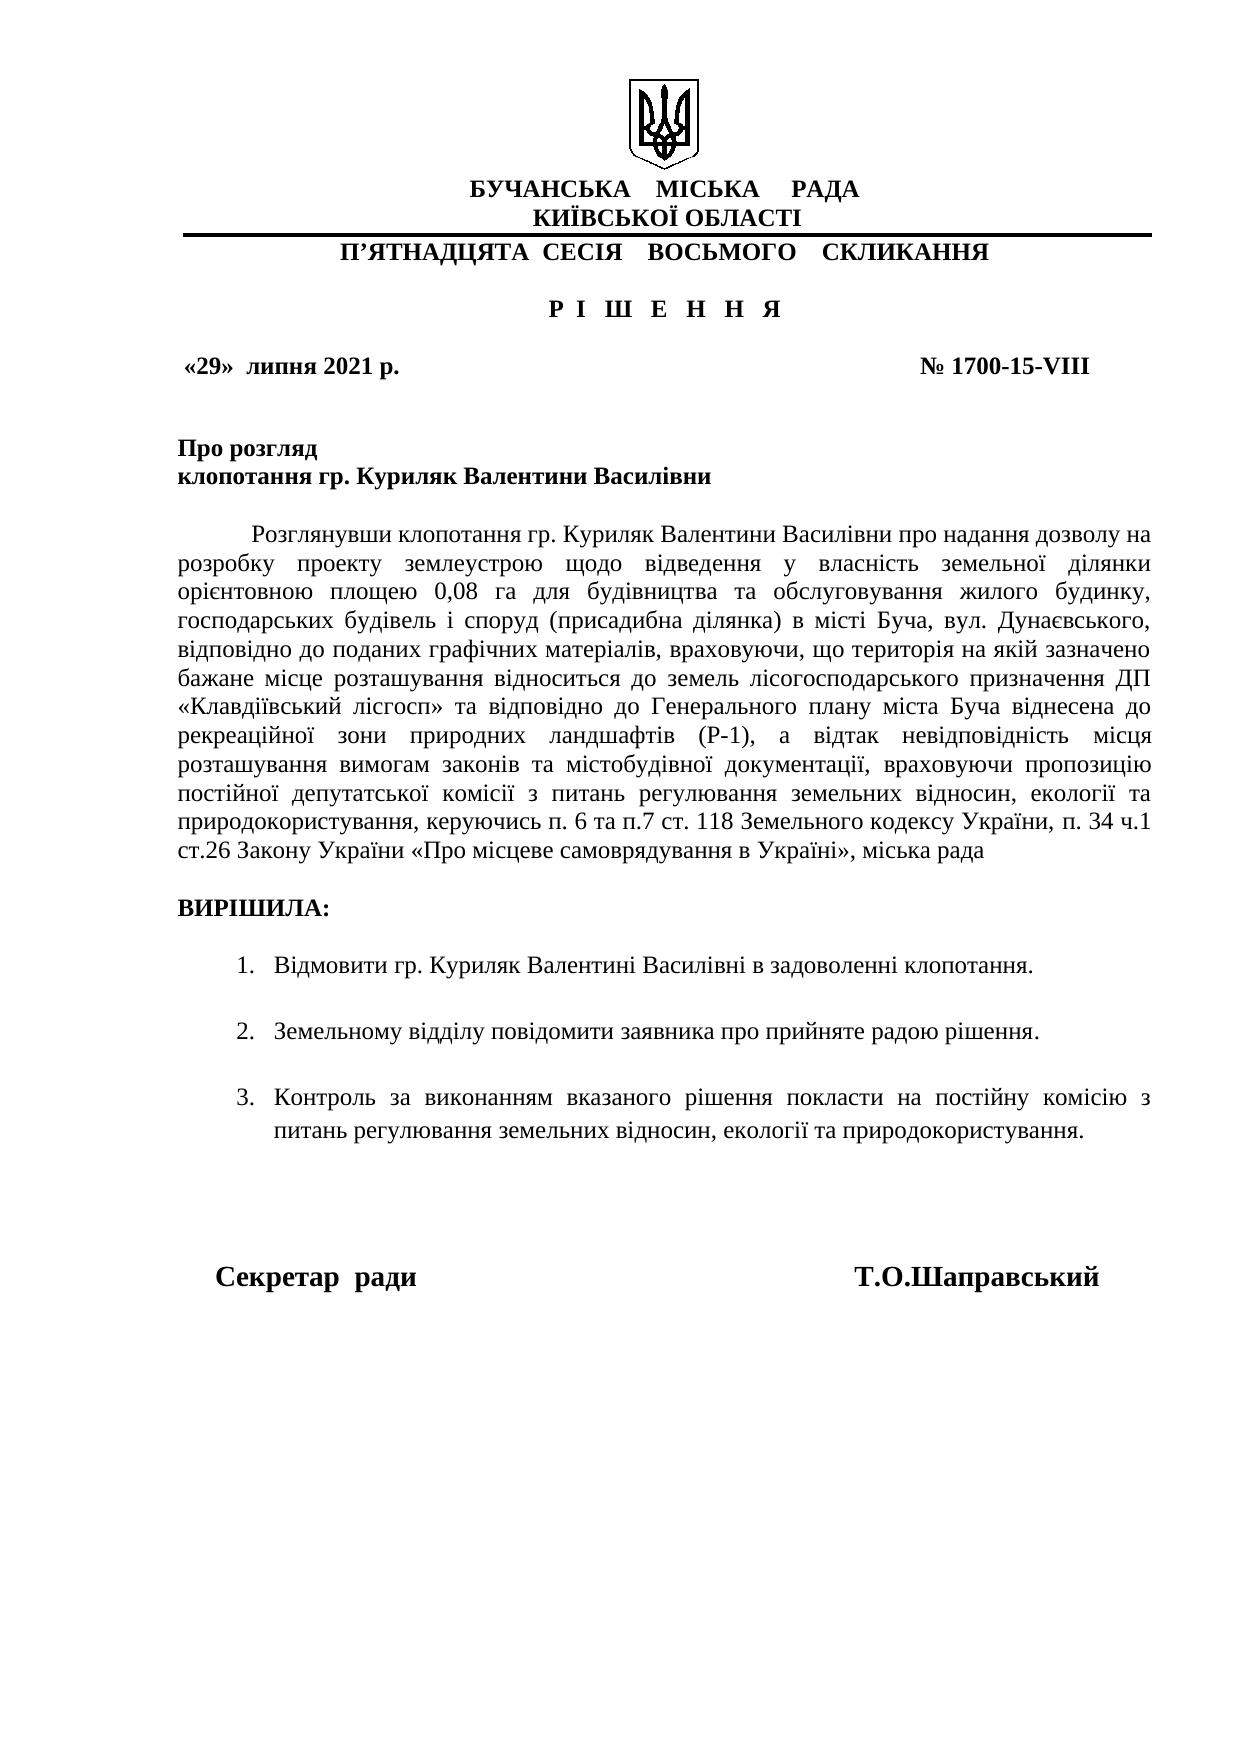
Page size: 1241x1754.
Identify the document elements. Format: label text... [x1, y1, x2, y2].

text Про розгляд [177, 433, 1152, 461]
list Земельному відділу повідомити заявника про прийняте радою рішення. [236, 1016, 1152, 1045]
text ВИРІШИЛА: [177, 893, 1152, 921]
list Контроль за виконанням вказаного рішення покласти на постійну комісію з питань регулювання земельних відносин, екології та природокористування. [236, 1082, 1152, 1144]
text Секретар ради Т.О.Шаправський [215, 1259, 1152, 1292]
text клопотання гр. Куриляк Валентини Василівни [177, 461, 1152, 490]
text П’ЯТНАДЦЯТА СЕСІЯ ВОСЬМОГО СКЛИКАННЯ [177, 237, 1152, 265]
text БУЧАНСЬКА МІСЬКА РАДА [177, 174, 1152, 203]
text КИЇВСЬКОЇ ОБЛАСТІ [183, 203, 1152, 233]
list Відмовити гр. Куриляк Валентині Василівні в задоволенні клопотання. [236, 950, 1152, 979]
text Розглянувши клопотання гр. Куриляк Валентини Василівни про надання дозволу на розробку проекту землеустрою щодо відведення у власність земельної ділянки орієнтовною площею 0,08 га для будівництва та обслуговування жилого будинку, господарських будівель і споруд (присадибна ділянка) в місті Буча, вул. Дунаєвського, відповідно до поданих графічних матеріалів, враховуючи, що територія на якій зазначено бажане місце розташування відноситься до земель лісогосподарського призначення ДП «Клавдіївський лісгосп» та відповідно до Генерального плану міста Буча віднесена до рекреаційної зони природних ландшафтів (Р-1), а відтак невідповідність місця розташування вимогам законів та містобудівної документації, враховуючи пропозицію постійної депутатської комісії з питань регулювання земельних відносин, екології та природокористування, керуючись п. 6 та п.7 ст. 118 Земельного кодексу України, п. 34 ч.1 ст.26 Закону України «Про місцеве самоврядування в Україні», міська рада [177, 519, 1152, 864]
text Р І Ш Е Н Н Я [177, 294, 1152, 323]
text «29» липня 2021 р. № 1700-15-VIIІ [177, 351, 1152, 379]
